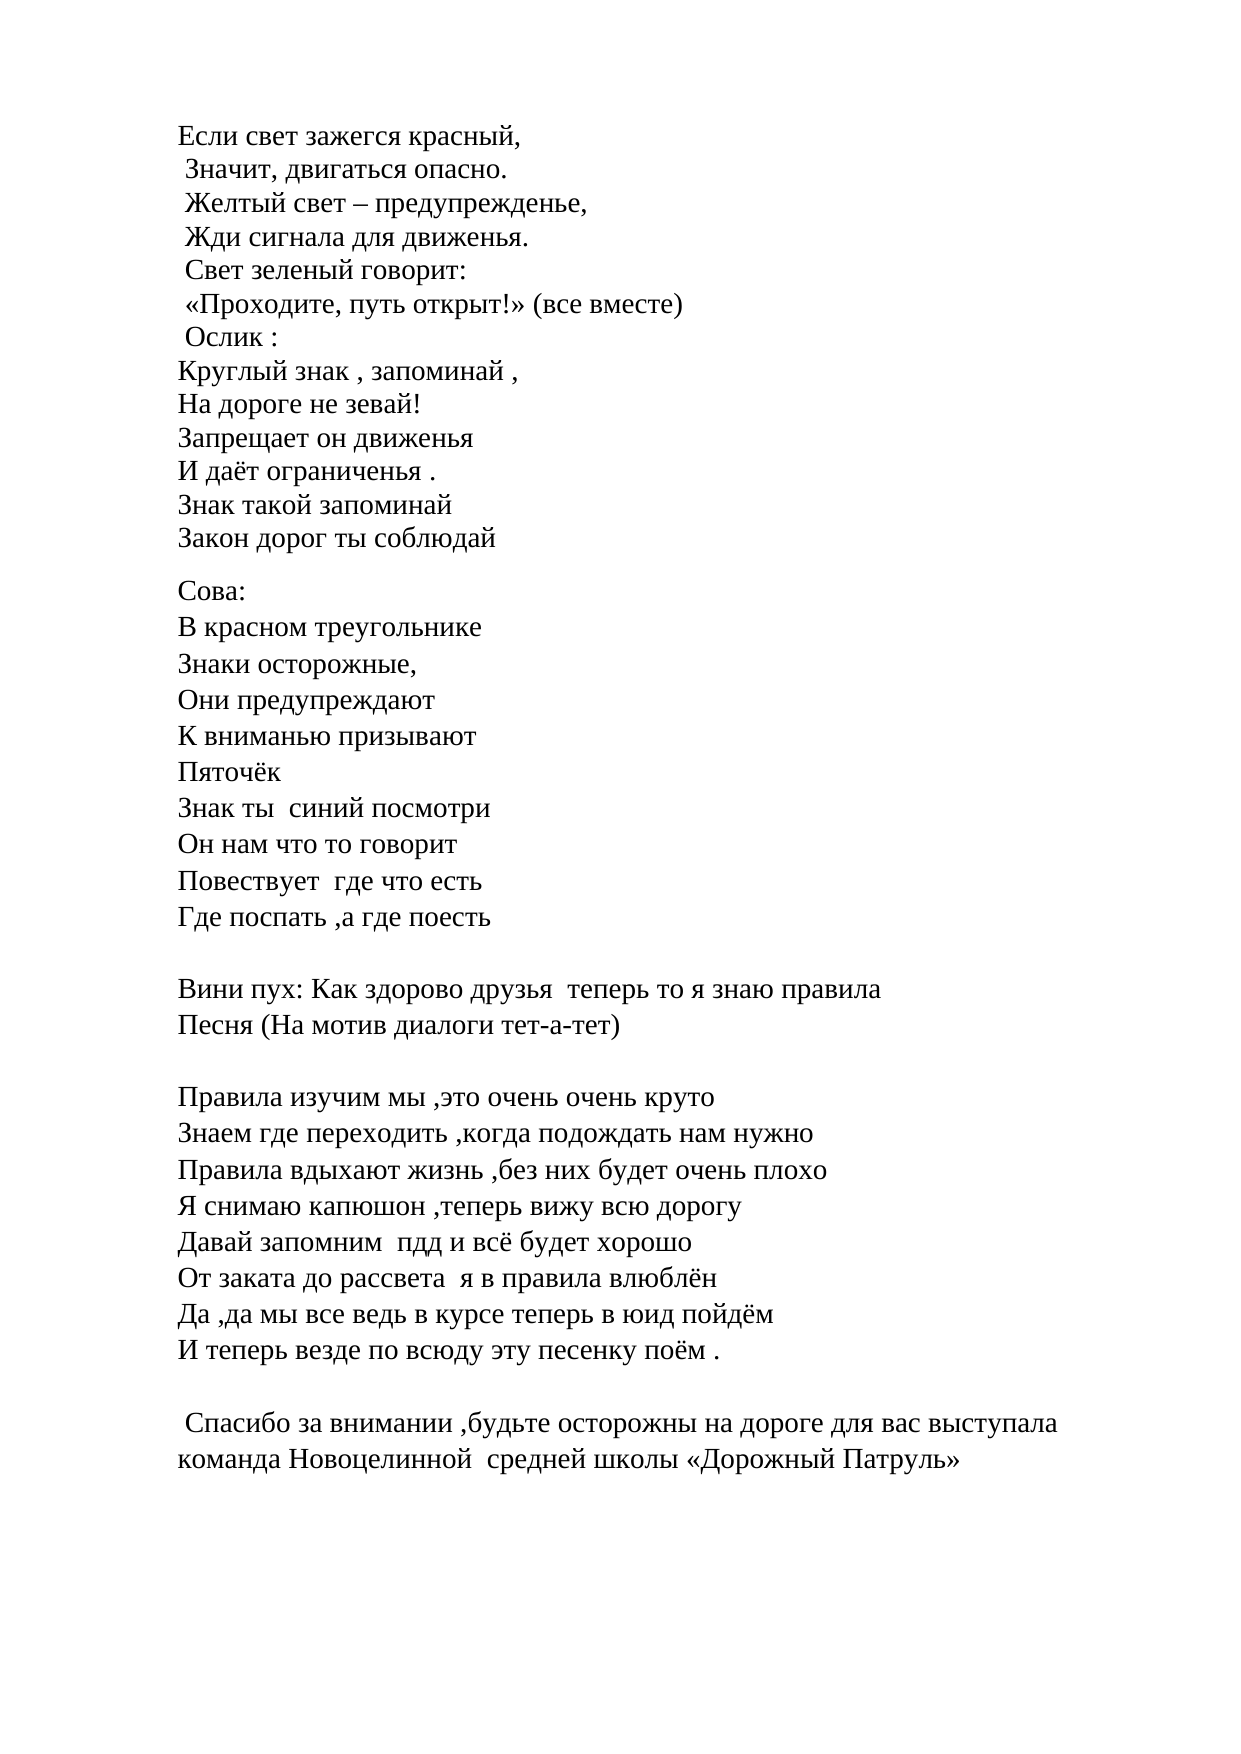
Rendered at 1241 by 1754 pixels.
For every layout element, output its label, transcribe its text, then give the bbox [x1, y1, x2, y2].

text Знаем где переходить ,когда подождать нам нужно [177, 1116, 1152, 1149]
text Круглый знак , запоминай , [177, 353, 1152, 386]
text Если свет зажегся красный, [177, 118, 1152, 152]
text Знак ты синий посмотри [177, 790, 1152, 824]
text Пяточёк [177, 754, 1152, 788]
text Правила вдыхают жизнь ,без них будет очень плохо [177, 1152, 1152, 1185]
text От заката до рассвета я в правила влюблён [177, 1260, 1152, 1294]
text Знаки осторожные, [177, 646, 1152, 679]
text Да ,да мы все ведь в курсе теперь в юид пойдём [177, 1296, 1152, 1330]
text Где поспать ,а где поесть [177, 899, 1152, 932]
text К вниманью призывают [177, 718, 1152, 752]
text Я снимаю капюшон ,теперь вижу всю дорогу [177, 1188, 1152, 1221]
text Запрещает он движенья [177, 420, 1152, 453]
text Давай запомним пдд и всё будет хорошо [177, 1224, 1152, 1258]
text Сова: [177, 573, 1152, 607]
text Вини пух: Как здорово друзья теперь то я знаю правила [177, 971, 1152, 1004]
text Они предупреждают [177, 682, 1152, 715]
text Песня (На мотив диалоги тет-а-тет) [177, 1007, 1152, 1041]
text Жди сигнала для движенья. [177, 219, 1152, 252]
text Свет зеленый говорит: [177, 252, 1152, 286]
text Правила изучим мы ,это очень очень круто [177, 1079, 1152, 1113]
text Закон дорог ты соблюдай [177, 521, 1152, 554]
text «Проходите, путь открыт!» (все вместе) [177, 286, 1152, 319]
text Он нам что то говорит [177, 826, 1152, 860]
text Спасибо за внимании ,будьте осторожны на дороге для вас выступала команда Новоцелинной средней школы «Дорожный Патруль» [177, 1405, 1152, 1474]
text И теперь везде по всюду эту песенку поём . [177, 1332, 1152, 1366]
text И даёт ограниченья . [177, 453, 1152, 487]
text Ослик : [177, 319, 1152, 353]
text Желтый свет – предупрежденье, [177, 185, 1152, 219]
text В красном треугольнике [177, 609, 1152, 643]
text Значит, двигаться опасно. [177, 152, 1152, 185]
text Повествует где что есть [177, 863, 1152, 896]
text На дороге не зевай! [177, 386, 1152, 420]
text Знак такой запоминай [177, 487, 1152, 521]
